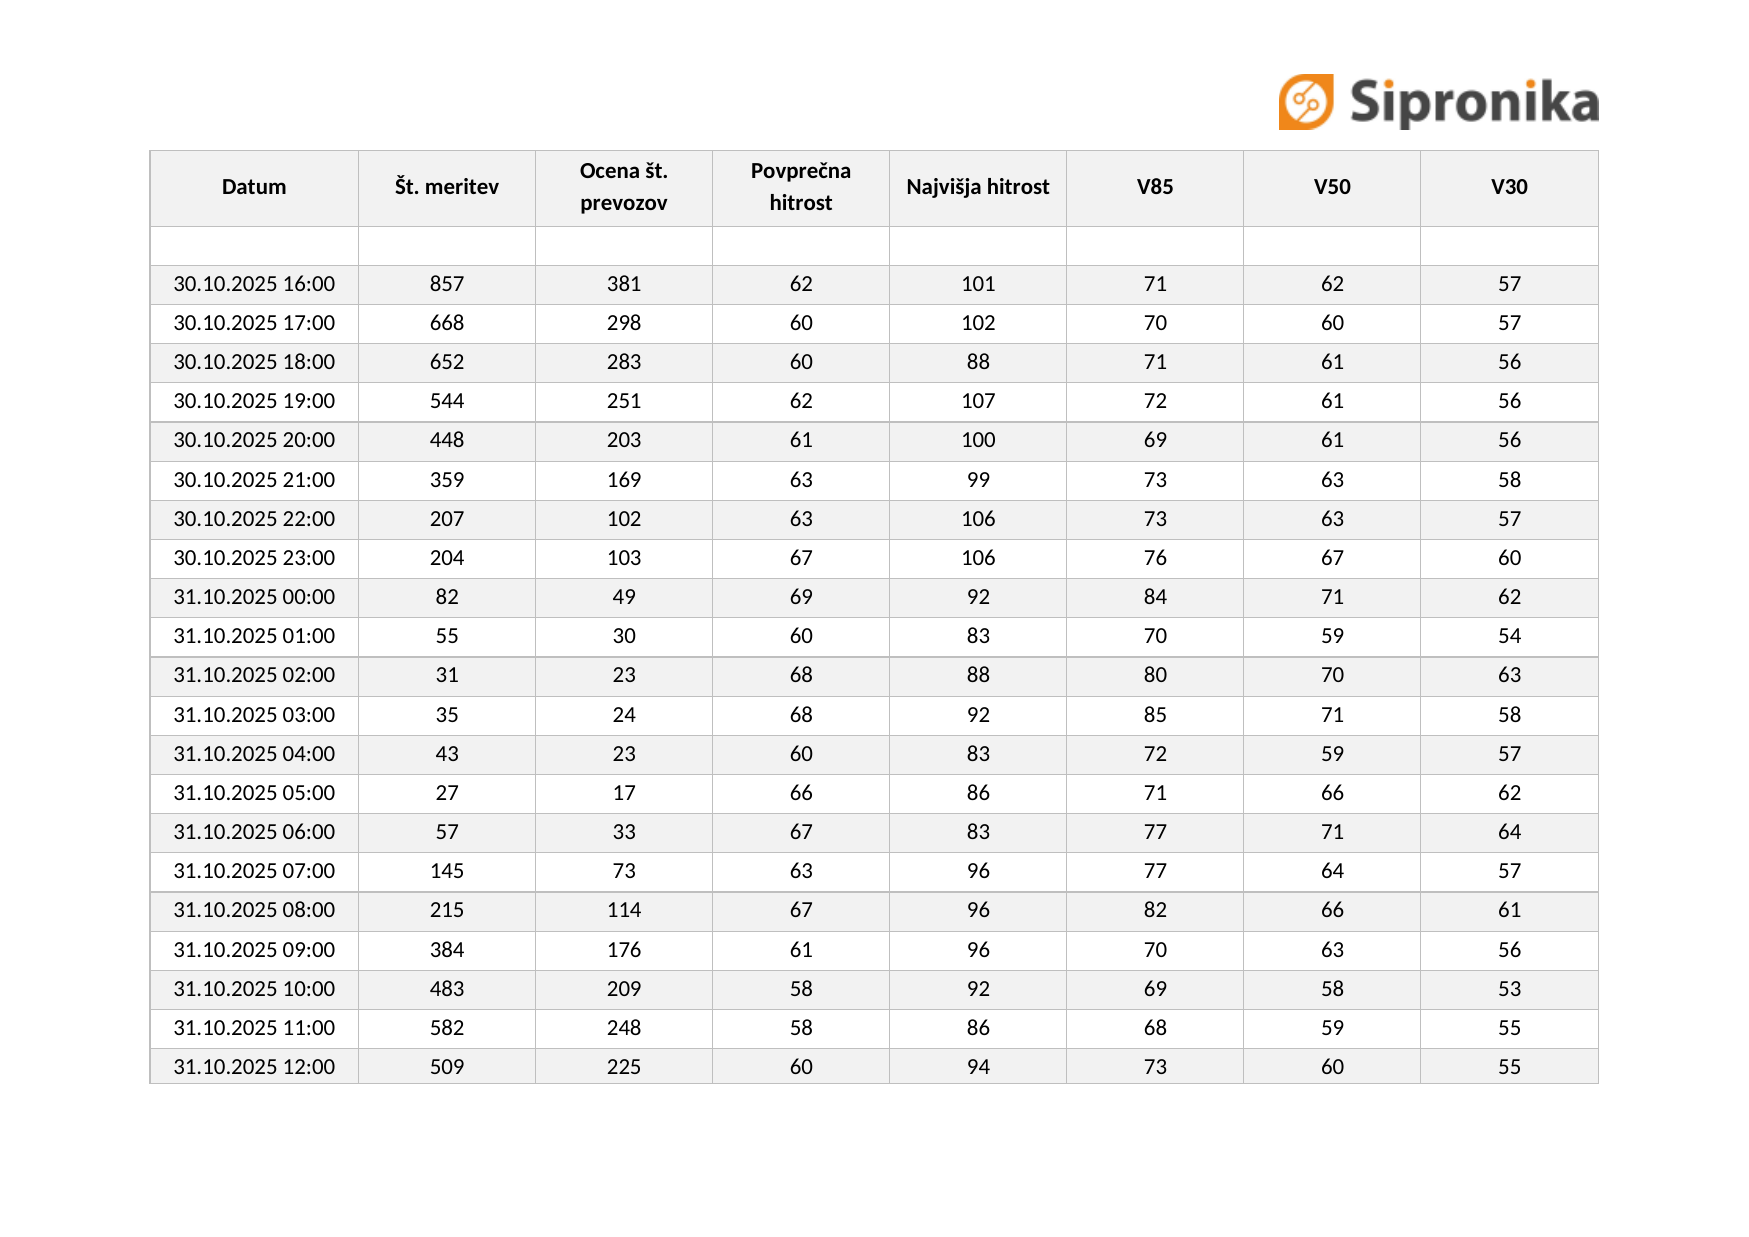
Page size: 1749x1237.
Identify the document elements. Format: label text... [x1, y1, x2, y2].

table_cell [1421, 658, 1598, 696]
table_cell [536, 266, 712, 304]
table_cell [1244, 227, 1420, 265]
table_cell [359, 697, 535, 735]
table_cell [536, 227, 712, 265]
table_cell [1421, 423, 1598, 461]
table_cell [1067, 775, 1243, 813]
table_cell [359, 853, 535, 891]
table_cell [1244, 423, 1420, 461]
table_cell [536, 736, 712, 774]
table_header V85 [1067, 151, 1243, 226]
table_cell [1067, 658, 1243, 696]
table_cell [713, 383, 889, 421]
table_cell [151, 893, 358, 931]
table_header V30 [1421, 151, 1598, 226]
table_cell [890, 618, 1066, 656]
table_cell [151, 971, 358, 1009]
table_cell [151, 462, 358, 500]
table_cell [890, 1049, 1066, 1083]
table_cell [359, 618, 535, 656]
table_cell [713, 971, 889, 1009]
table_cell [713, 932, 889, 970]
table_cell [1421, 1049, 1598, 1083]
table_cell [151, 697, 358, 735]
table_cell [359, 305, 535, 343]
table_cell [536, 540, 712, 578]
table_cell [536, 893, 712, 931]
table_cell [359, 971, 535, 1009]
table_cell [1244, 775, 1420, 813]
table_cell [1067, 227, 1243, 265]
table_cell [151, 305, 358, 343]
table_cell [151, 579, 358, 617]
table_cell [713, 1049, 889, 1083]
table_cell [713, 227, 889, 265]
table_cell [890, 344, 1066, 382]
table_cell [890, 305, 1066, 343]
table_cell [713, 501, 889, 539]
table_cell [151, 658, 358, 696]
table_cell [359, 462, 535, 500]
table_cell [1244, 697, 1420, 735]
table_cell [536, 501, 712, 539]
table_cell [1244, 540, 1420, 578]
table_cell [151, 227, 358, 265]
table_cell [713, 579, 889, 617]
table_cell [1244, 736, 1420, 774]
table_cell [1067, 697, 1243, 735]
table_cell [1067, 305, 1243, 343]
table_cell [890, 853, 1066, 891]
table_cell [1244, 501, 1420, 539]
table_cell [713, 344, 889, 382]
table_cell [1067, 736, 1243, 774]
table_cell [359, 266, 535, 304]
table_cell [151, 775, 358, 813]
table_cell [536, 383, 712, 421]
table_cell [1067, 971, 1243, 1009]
table_header Št. meritev [359, 151, 535, 226]
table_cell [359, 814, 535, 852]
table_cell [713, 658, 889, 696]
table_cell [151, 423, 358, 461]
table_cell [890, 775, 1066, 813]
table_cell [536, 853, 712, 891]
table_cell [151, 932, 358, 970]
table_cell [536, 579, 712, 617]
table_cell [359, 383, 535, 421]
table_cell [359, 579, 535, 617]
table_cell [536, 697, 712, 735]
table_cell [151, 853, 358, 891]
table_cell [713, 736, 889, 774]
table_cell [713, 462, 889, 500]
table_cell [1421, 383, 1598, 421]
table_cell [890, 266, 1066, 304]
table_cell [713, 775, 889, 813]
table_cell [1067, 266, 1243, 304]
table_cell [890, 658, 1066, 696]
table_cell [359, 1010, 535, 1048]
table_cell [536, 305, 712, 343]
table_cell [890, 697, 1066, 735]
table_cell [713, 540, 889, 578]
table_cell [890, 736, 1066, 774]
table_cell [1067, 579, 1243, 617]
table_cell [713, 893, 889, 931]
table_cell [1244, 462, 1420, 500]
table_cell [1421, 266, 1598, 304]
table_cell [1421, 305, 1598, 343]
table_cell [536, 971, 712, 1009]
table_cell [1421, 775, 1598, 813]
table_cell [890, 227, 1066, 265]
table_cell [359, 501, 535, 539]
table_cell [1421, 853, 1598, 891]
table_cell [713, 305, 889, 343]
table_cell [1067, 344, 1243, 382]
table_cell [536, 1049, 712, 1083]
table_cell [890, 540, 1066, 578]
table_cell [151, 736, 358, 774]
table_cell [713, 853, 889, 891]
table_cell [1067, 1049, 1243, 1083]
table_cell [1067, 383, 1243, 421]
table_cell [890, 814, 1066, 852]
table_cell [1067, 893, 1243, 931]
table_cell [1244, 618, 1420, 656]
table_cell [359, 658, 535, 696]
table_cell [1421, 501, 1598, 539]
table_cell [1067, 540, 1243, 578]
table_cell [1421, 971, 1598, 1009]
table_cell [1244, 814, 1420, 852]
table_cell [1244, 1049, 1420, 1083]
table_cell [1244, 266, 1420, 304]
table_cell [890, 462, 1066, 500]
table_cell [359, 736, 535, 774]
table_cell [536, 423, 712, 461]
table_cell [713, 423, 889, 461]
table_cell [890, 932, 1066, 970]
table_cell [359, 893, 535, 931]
table_header Povprečna hitrost [713, 151, 889, 226]
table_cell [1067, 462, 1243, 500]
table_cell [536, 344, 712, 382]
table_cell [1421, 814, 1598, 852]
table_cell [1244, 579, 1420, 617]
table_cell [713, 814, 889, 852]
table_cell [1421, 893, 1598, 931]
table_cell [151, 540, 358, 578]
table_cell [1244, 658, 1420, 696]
table_header Ocena št. prevozov [536, 151, 712, 226]
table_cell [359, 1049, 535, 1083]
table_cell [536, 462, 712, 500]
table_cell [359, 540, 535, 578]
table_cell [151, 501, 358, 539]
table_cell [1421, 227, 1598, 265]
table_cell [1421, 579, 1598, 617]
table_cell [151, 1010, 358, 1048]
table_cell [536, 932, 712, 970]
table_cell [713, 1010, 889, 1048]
table_header V50 [1244, 151, 1420, 226]
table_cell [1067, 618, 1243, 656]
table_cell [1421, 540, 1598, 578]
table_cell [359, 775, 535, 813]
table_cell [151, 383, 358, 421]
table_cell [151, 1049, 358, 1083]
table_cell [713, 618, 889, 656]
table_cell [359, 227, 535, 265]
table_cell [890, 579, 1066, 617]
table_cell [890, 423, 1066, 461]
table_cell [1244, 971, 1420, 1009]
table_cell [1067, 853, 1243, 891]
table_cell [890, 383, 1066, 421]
table_header Datum [151, 151, 358, 226]
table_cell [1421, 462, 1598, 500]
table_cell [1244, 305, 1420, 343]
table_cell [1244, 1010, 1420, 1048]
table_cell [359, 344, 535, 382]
table_header Najvišja hitrost [890, 151, 1066, 226]
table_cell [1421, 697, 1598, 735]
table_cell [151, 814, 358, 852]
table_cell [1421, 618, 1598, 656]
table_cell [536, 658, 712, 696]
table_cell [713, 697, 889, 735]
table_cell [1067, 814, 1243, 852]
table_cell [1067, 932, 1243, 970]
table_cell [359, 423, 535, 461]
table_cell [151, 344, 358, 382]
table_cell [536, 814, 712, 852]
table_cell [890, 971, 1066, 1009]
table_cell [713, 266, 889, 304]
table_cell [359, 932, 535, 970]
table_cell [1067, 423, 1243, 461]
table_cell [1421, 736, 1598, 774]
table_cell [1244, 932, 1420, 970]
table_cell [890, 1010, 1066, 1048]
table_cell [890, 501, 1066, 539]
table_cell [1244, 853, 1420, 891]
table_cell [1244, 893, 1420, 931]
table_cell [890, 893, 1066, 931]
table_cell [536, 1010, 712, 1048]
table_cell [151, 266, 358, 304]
picture [1279, 74, 1599, 130]
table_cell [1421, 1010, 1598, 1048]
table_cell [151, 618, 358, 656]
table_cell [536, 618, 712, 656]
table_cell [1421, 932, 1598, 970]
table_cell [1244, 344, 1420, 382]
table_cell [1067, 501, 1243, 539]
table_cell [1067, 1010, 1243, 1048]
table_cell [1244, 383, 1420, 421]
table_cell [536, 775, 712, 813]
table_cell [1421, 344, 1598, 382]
